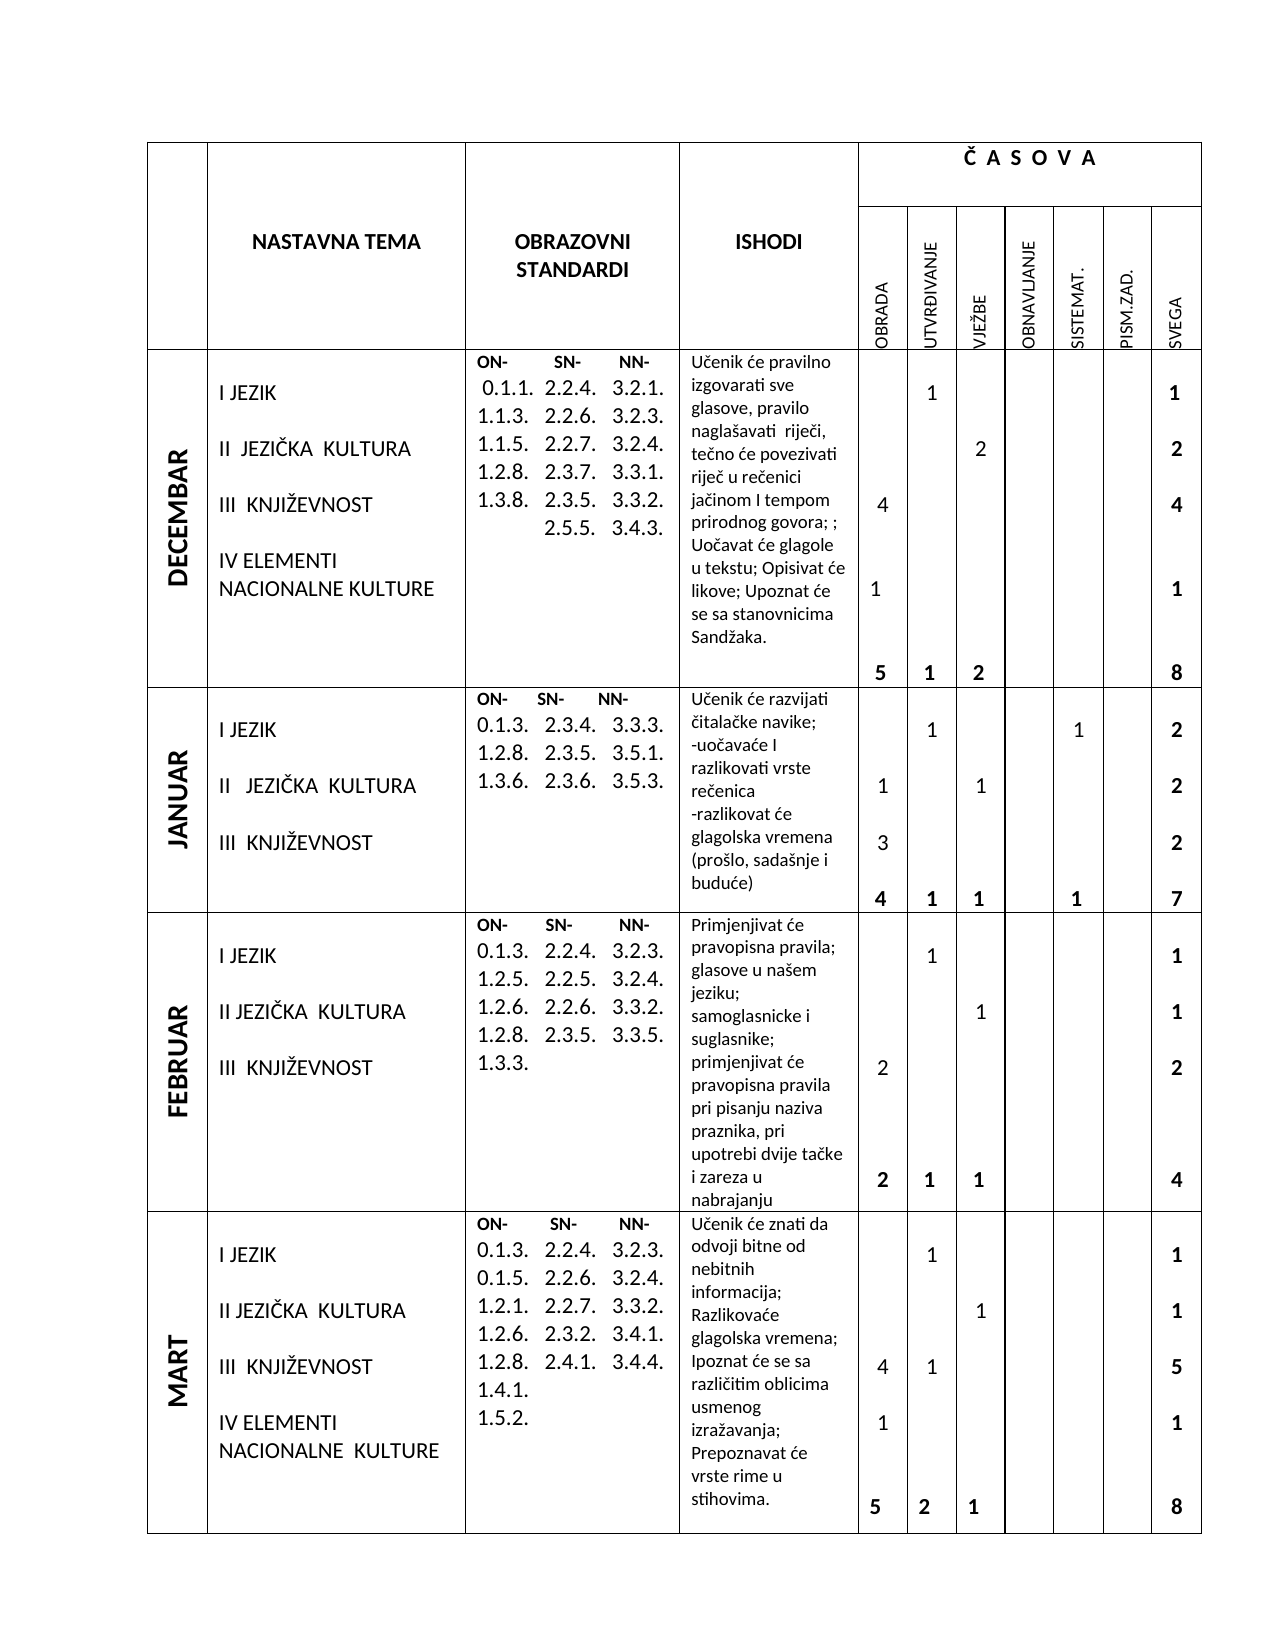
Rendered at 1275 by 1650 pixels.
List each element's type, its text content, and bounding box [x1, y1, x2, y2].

table_cell OBNAVLJANJE [1006, 207, 1053, 349]
table_cell 1 1 [957, 1212, 1004, 1533]
table_cell 2 2 [957, 350, 1004, 687]
table_cell ON- SN- NN- 0.1.1. 2.2.4. 3.2.1. 1.1.3. 2.2.6. 3.2.3. 1.1.5. 2.2.7. 3.2.4. 1.2.8. 2.3.7. 3.3.1. 1.3.8. 2.3.5. 3.3.2. 2.5.5. 3.4.3. [466, 350, 679, 687]
table_cell 1 2 4 1 8 [1152, 350, 1201, 687]
table_cell I JEZIK II JEZIČKA KULTURA III KNJIŽEVNOST [208, 913, 465, 1211]
table_cell 1 1 2 [908, 1212, 956, 1533]
table_cell ON- SN- NN- 0.1.3. 2.3.4. 3.3.3. 1.2.8. 2.3.5. 3.5.1. 1.3.6. 2.3.6. 3.5.3. [466, 688, 679, 912]
table_cell [1006, 350, 1053, 687]
table_cell [1104, 688, 1151, 912]
table_cell 1 1 2 4 [1152, 913, 1201, 1211]
table_header Č A S O V A [859, 143, 1201, 206]
table_cell Primjenjivat će pravopisna pravila; glasove u našem jeziku; samoglasnicke i suglasnike; primjenjivat će pravopisna pravila pri pisanju naziva praznika, pri upotrebi dvije tačke i zareza u nabrajanju [680, 913, 858, 1211]
table_cell SVEGA [1152, 207, 1201, 349]
table_cell 2 2 2 7 [1152, 688, 1201, 912]
table_cell 1 1 [957, 913, 1004, 1211]
table_cell I JEZIK II JEZIČKA KULTURA III KNJIŽEVNOST IV ELEMENTI NACIONALNE KULTURE [208, 1212, 465, 1533]
table_cell SISTEMAT. [1054, 207, 1103, 349]
table_cell DECEMBAR [148, 350, 207, 687]
table_cell I JEZIK II JEZIČKA KULTURA III KNJIŽEVNOST [208, 688, 465, 912]
table_cell OBRADA [859, 207, 907, 349]
table_cell PISM.ZAD. [1104, 207, 1151, 349]
table_cell 1 3 4 [859, 688, 907, 912]
table_cell 1 1 [908, 688, 956, 912]
table_cell [1054, 913, 1103, 1211]
table_cell JANUAR [148, 688, 207, 912]
table_header [148, 143, 207, 349]
table_cell [1006, 688, 1053, 912]
table_cell ON- SN- NN- 0.1.3. 2.2.4. 3.2.3. 1.2.5. 2.2.5. 3.2.4. 1.2.6. 2.2.6. 3.3.2. 1.2.8. 2.3.5. 3.3.5. 1.3.3. [466, 913, 679, 1211]
table_header ISHODI [680, 143, 858, 349]
table_cell 1 1 [908, 350, 956, 687]
table_cell FEBRUAR [148, 913, 207, 1211]
table_cell [1104, 913, 1151, 1211]
table_cell [1054, 350, 1103, 687]
table_cell 1 1 [957, 688, 1004, 912]
table_cell ON- SN- NN- 0.1.3. 2.2.4. 3.2.3. 0.1.5. 2.2.6. 3.2.4. 1.2.1. 2.2.7. 3.3.2. 1.2.6. 2.3.2. 3.4.1. 1.2.8. 2.4.1. 3.4.4. 1.4.1. 1.5.2. [466, 1212, 679, 1533]
table_cell 1 1 5 1 8 [1152, 1212, 1201, 1533]
table_header OBRAZOVNI STANDARDI [466, 143, 679, 349]
table_cell I JEZIK II JEZIČKA KULTURA III KNJIŽEVNOST IV ELEMENTI NACIONALNE KULTURE [208, 350, 465, 687]
table_cell Učenik će razvijati čitalačke navike; -uočavaće I razlikovati vrste rečenica -razlikovat će glagolska vremena (prošlo, sadašnje i buduće) [680, 688, 858, 912]
table_cell Učenik će pravilno izgovarati sve glasove, pravilo naglašavati riječi, tečno će povezivati riječ u rečenici jačinom I tempom prirodnog govora; ; Uočavat će glagole u tekstu; Opisivat će likove; Upoznat će se sa stanovnicima Sandžaka. [680, 350, 858, 687]
table_cell UTVRĐIVANJE [908, 207, 956, 349]
table_cell [1006, 913, 1053, 1211]
table_cell MART [148, 1212, 207, 1533]
table_cell [1054, 1212, 1103, 1533]
table_cell [1104, 350, 1151, 687]
table_cell 1 1 [908, 913, 956, 1211]
table_cell 1 1 [1054, 688, 1103, 912]
table_cell [1006, 1212, 1053, 1533]
table_header NASTAVNA TEMA [208, 143, 465, 349]
table_cell Učenik će znati da odvoji bitne od nebitnih informacija; Razlikovaće glagolska vremena; Ipoznat će se sa različitim oblicima usmenog izražavanja; Prepoznavat će vrste rime u stihovima. [680, 1212, 858, 1533]
table_cell [1104, 1212, 1151, 1533]
table_cell 4 1 5 [859, 350, 907, 687]
table_cell 2 2 [859, 913, 907, 1211]
table_cell 4 1 5 [859, 1212, 907, 1533]
table_cell VJEŽBE [957, 207, 1004, 349]
